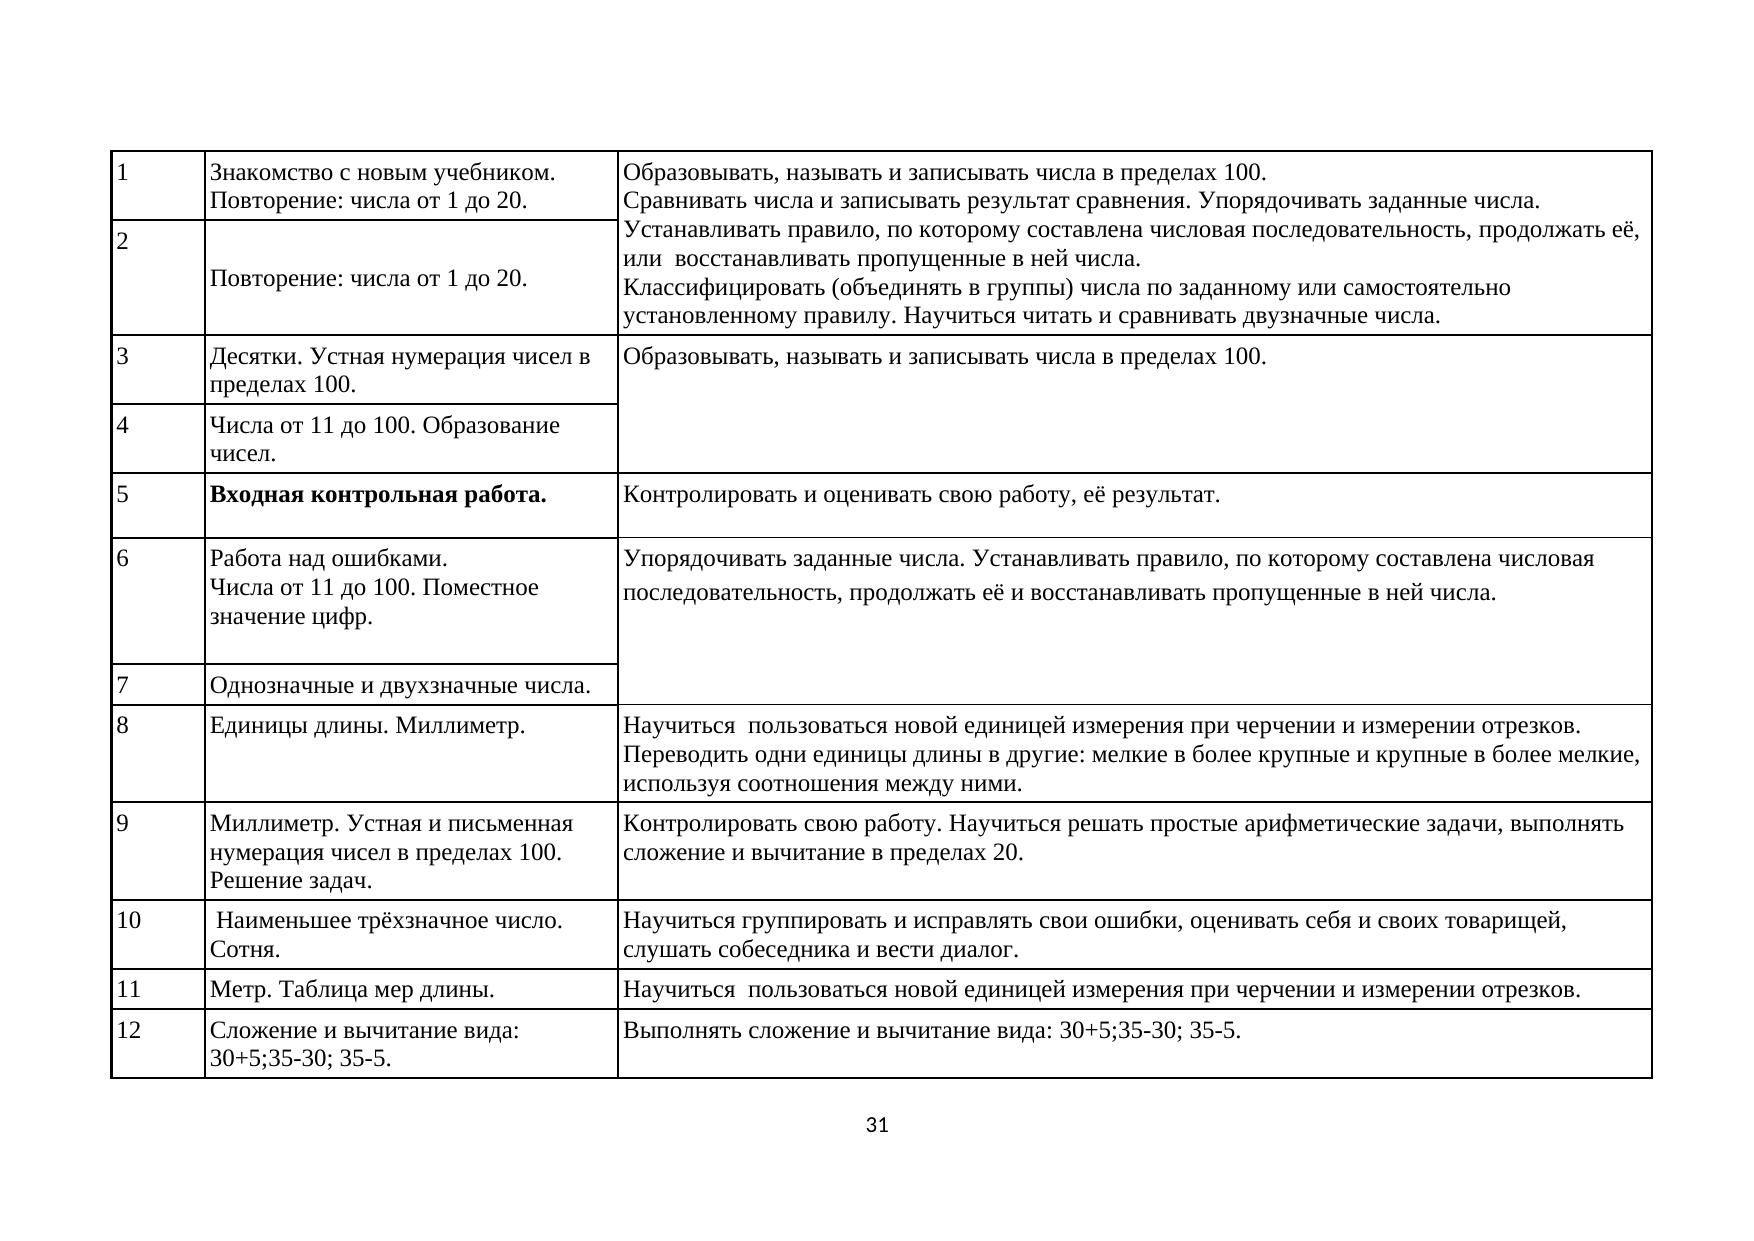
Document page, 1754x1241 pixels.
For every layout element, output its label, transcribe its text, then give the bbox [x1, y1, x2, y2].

table_cell 1 [113, 152, 204, 219]
table_cell Миллиметр. Устная и письменная нумерация чисел в пределах 100. Решение задач. [206, 803, 617, 899]
table_cell 11 [113, 970, 204, 1008]
table_cell Однозначные и двухзначные числа. [206, 665, 617, 703]
table_cell 5 [113, 474, 204, 537]
table_cell 8 [113, 706, 204, 801]
table_cell 10 [113, 901, 204, 968]
table_cell Числа от 11 до 100. Образование чисел. [206, 405, 617, 472]
table_cell Наименьшее трёхзначное число. Сотня. [206, 901, 617, 968]
table_cell 12 [113, 1010, 204, 1077]
table_cell 9 [113, 803, 204, 899]
table_cell Образовывать, называть и записывать числа в пределах 100. Сравнивать числа и записывать результат сравнения. Упорядочивать заданные числа. Устанавливать правило, по которому составлена числовая последовательность, продолжать её, или восстанавливать пропущенные в ней числа. Классифицировать (объединять в группы) числа по заданному или самостоятельно установленному правилу. Научиться читать и сравнивать двузначные числа. [619, 152, 1651, 334]
table_cell 4 [113, 405, 204, 472]
table_cell Образовывать, называть и записывать числа в пределах 100. [619, 336, 1651, 472]
table_cell Метр. Таблица мер длины. [206, 970, 617, 1008]
table_cell Научиться пользоваться новой единицей измерения при черчении и измерении отрезков. [619, 970, 1651, 1008]
table_cell Сложение и вычитание вида: 30+5;35-30; 35-5. [206, 1010, 617, 1077]
table_cell Повторение: числа от 1 до 20. [206, 221, 617, 334]
table_cell Научиться пользоваться новой единицей измерения при черчении и измерении отрезков. Переводить одни единицы длины в другие: мелкие в более крупные и крупные в более мелкие, используя соотношения между ними. [619, 705, 1651, 801]
table_cell Контролировать и оценивать свою работу, её результат. [619, 474, 1651, 537]
table_cell Научиться группировать и исправлять свои ошибки, оценивать себя и своих товарищей, слушать собеседника и вести диалог. [619, 901, 1651, 968]
table_cell Работа над ошибками. Числа от 11 до 100. Поместное значение цифр. [206, 539, 617, 663]
table_cell Десятки. Устная нумерация чисел в пределах 100. [206, 336, 617, 403]
table_cell Контролировать свою работу. Научиться решать простые арифметические задачи, выполнять сложение и вычитание в пределах 20. [619, 803, 1651, 899]
table_cell Входная контрольная работа. [206, 474, 617, 537]
table_cell Единицы длины. Миллиметр. [206, 706, 617, 801]
table_cell 2 [113, 221, 204, 334]
table_cell Знакомство с новым учебником. Повторение: числа от 1 до 20. [206, 152, 617, 219]
table_cell 7 [113, 665, 204, 703]
table_cell Выполнять сложение и вычитание вида: 30+5;35-30; 35-5. [619, 1010, 1651, 1077]
table_cell 6 [113, 539, 204, 663]
table_cell Упорядочивать заданные числа. Устанавливать правило, по которому составлена числовая последовательность, продолжать её и восстанавливать пропущенные в ней числа. [619, 538, 1651, 703]
table_cell 3 [113, 336, 204, 403]
